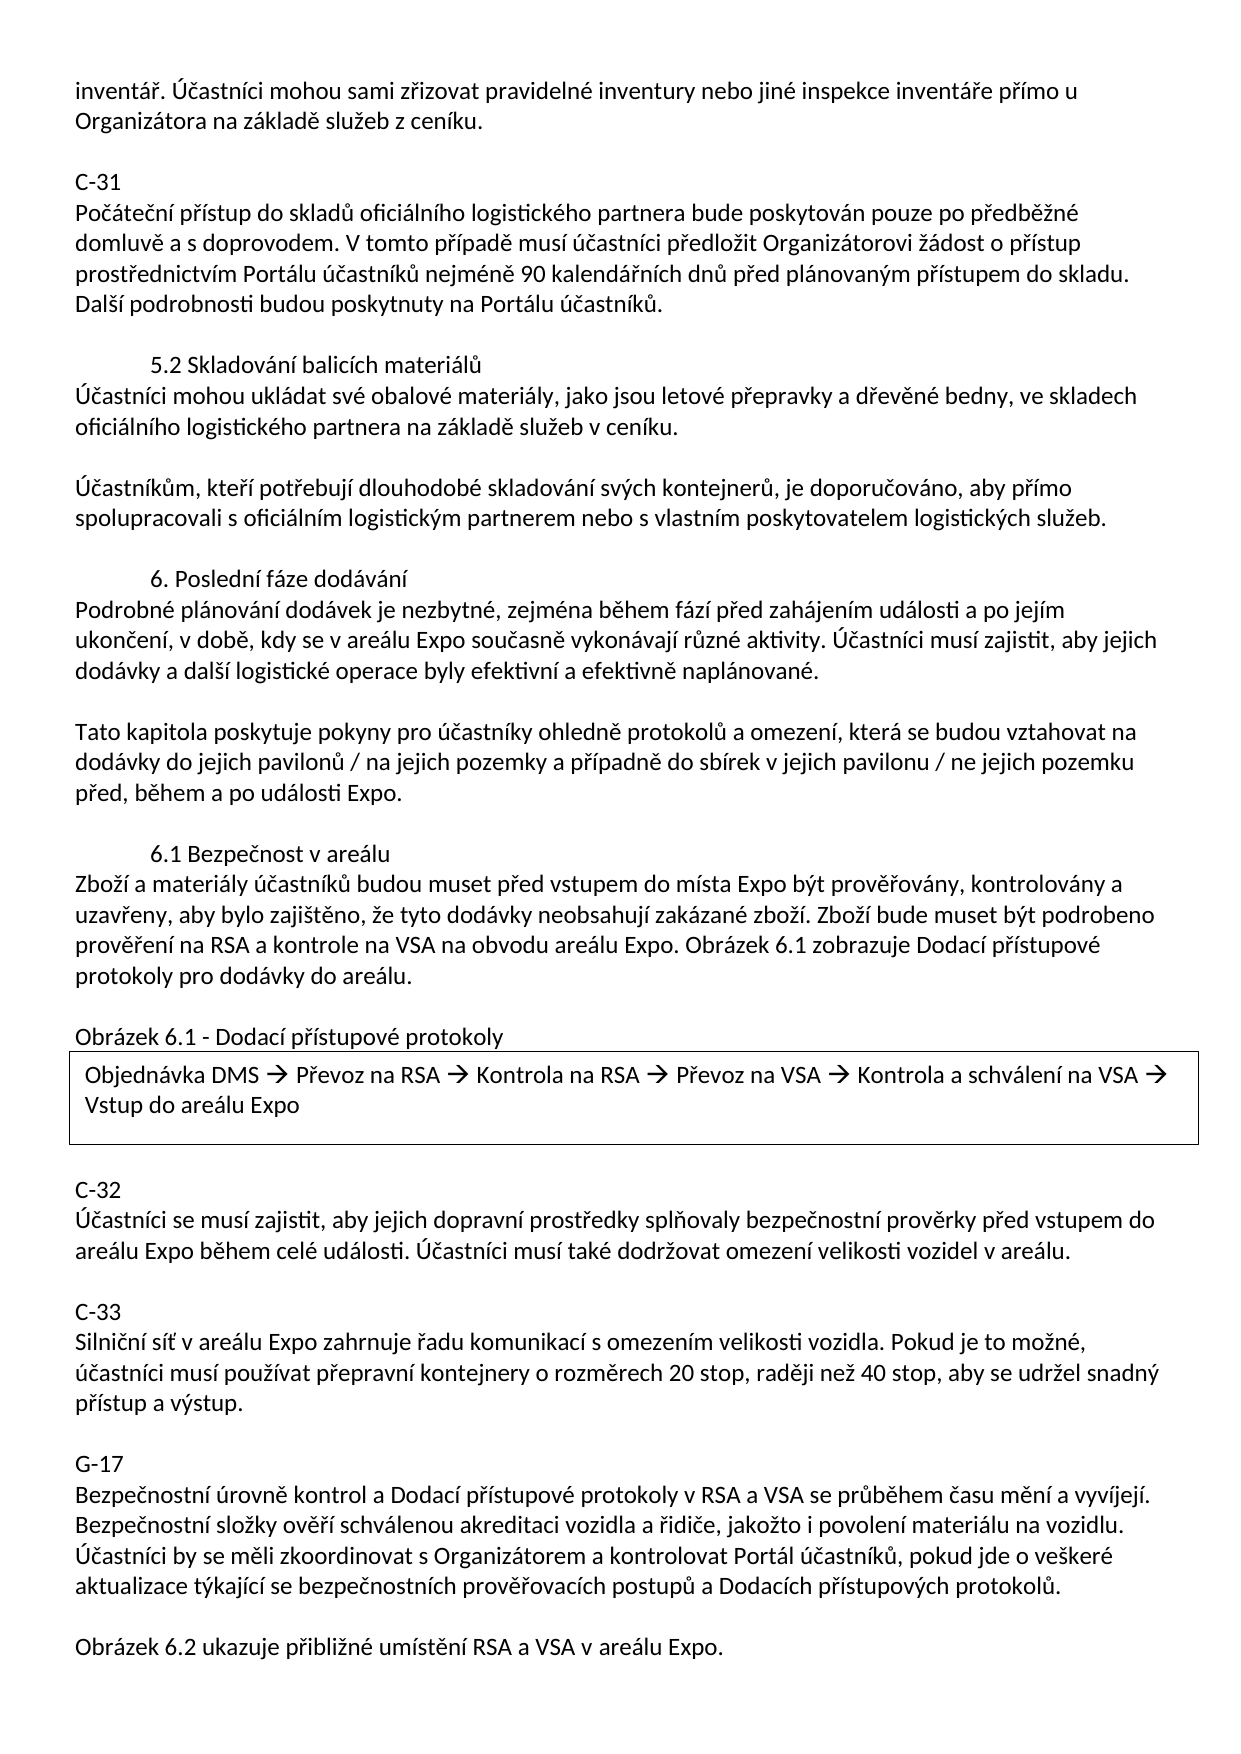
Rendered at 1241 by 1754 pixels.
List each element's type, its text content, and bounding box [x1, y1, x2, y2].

text Počáteční přístup do skladů oficiálního logistického partnera bude poskytován pouze po předběžné domluvě a s doprovodem. V tomto případě musí účastníci předložit Organizátorovi žádost o přístup prostřednictvím Portálu účastníků nejméně 90 kalendářních dnů před plánovaným přístupem do skladu. Další podrobnosti budou poskytnuty na Portálu účastníků. [75, 197, 1165, 319]
text 6. Poslední fáze dodávání [75, 563, 1165, 594]
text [75, 75, 1165, 136]
text 5.2 Skladování balicích materiálů [75, 350, 1165, 380]
text C-31 [75, 167, 1165, 197]
text Účastníci se musí zajistit, aby jejich dopravní prostředky splňovaly bezpečnostní prověrky před vstupem do areálu Expo během celé události. Účastníci musí také dodržovat omezení velikosti vozidel v areálu. [75, 1204, 1165, 1265]
text Podrobné plánování dodávek je nezbytné, zejména během fází před zahájením události a po jejím ukončení, v době, kdy se v areálu Expo současně vykonávají různé aktivity. Účastníci musí zajistit, aby jejich dodávky a další logistické operace byly efektivní a efektivně naplánované. [75, 594, 1165, 685]
text Obrázek 6.2 ukazuje přibližné umístění RSA a VSA v areálu Expo. [75, 1632, 1165, 1662]
text G-17 [75, 1448, 1165, 1479]
text Silniční síť v areálu Expo zahrnuje řadu komunikací s omezením velikosti vozidla. Pokud je to možné, účastníci musí používat přepravní kontejnery o rozměrech 20 stop, raději než 40 stop, aby se udržel snadný přístup a výstup. [75, 1326, 1165, 1418]
text 6.1 Bezpečnost v areálu [75, 838, 1165, 868]
text Bezpečnostní úrovně kontrol a Dodací přístupové protokoly v RSA a VSA se průběhem času mění a vyvíjejí. Bezpečnostní složky ověří schválenou akreditaci vozidla a řidiče, jakožto i povolení materiálu na vozidlu. Účastníci by se měli zkoordinovat s Organizátorem a kontrolovat Portál účastníků, pokud jde o veškeré aktualizace týkající se bezpečnostních prověřovacích postupů a Dodacích přístupových protokolů. [75, 1479, 1165, 1601]
text Účastníci mohou ukládat své obalové materiály, jako jsou letové přepravky a dřevěné bedny, ve skladech oficiálního logistického partnera na základě služeb v ceníku. [75, 380, 1165, 441]
text Účastníkům, kteří potřebují dlouhodobé skladování svých kontejnerů, je doporučováno, aby přímo spolupracovali s oficiálním logistickým partnerem nebo s vlastním poskytovatelem logistických služeb. [75, 472, 1165, 533]
text Obrázek 6.1 - Dodací přístupové protokoly [75, 1021, 1165, 1051]
text C-33 [75, 1296, 1165, 1326]
text Tato kapitola poskytuje pokyny pro účastníky ohledně protokolů a omezení, která se budou vztahovat na dodávky do jejich pavilonů / na jejich pozemky a případně do sbírek v jejich pavilonu / ne jejich pozemku před, během a po události Expo. [75, 716, 1165, 807]
text Zboží a materiály účastníků budou muset před vstupem do místa Expo být prověřovány, kontrolovány a uzavřeny, aby bylo zajištěno, že tyto dodávky neobsahují zakázané zboží. Zboží bude muset být podrobeno prověření na RSA a kontrole na VSA na obvodu areálu Expo. Obrázek 6.1 zobrazuje Dodací přístupové protokoly pro dodávky do areálu. [75, 868, 1165, 991]
text C-32 [75, 1174, 1165, 1204]
